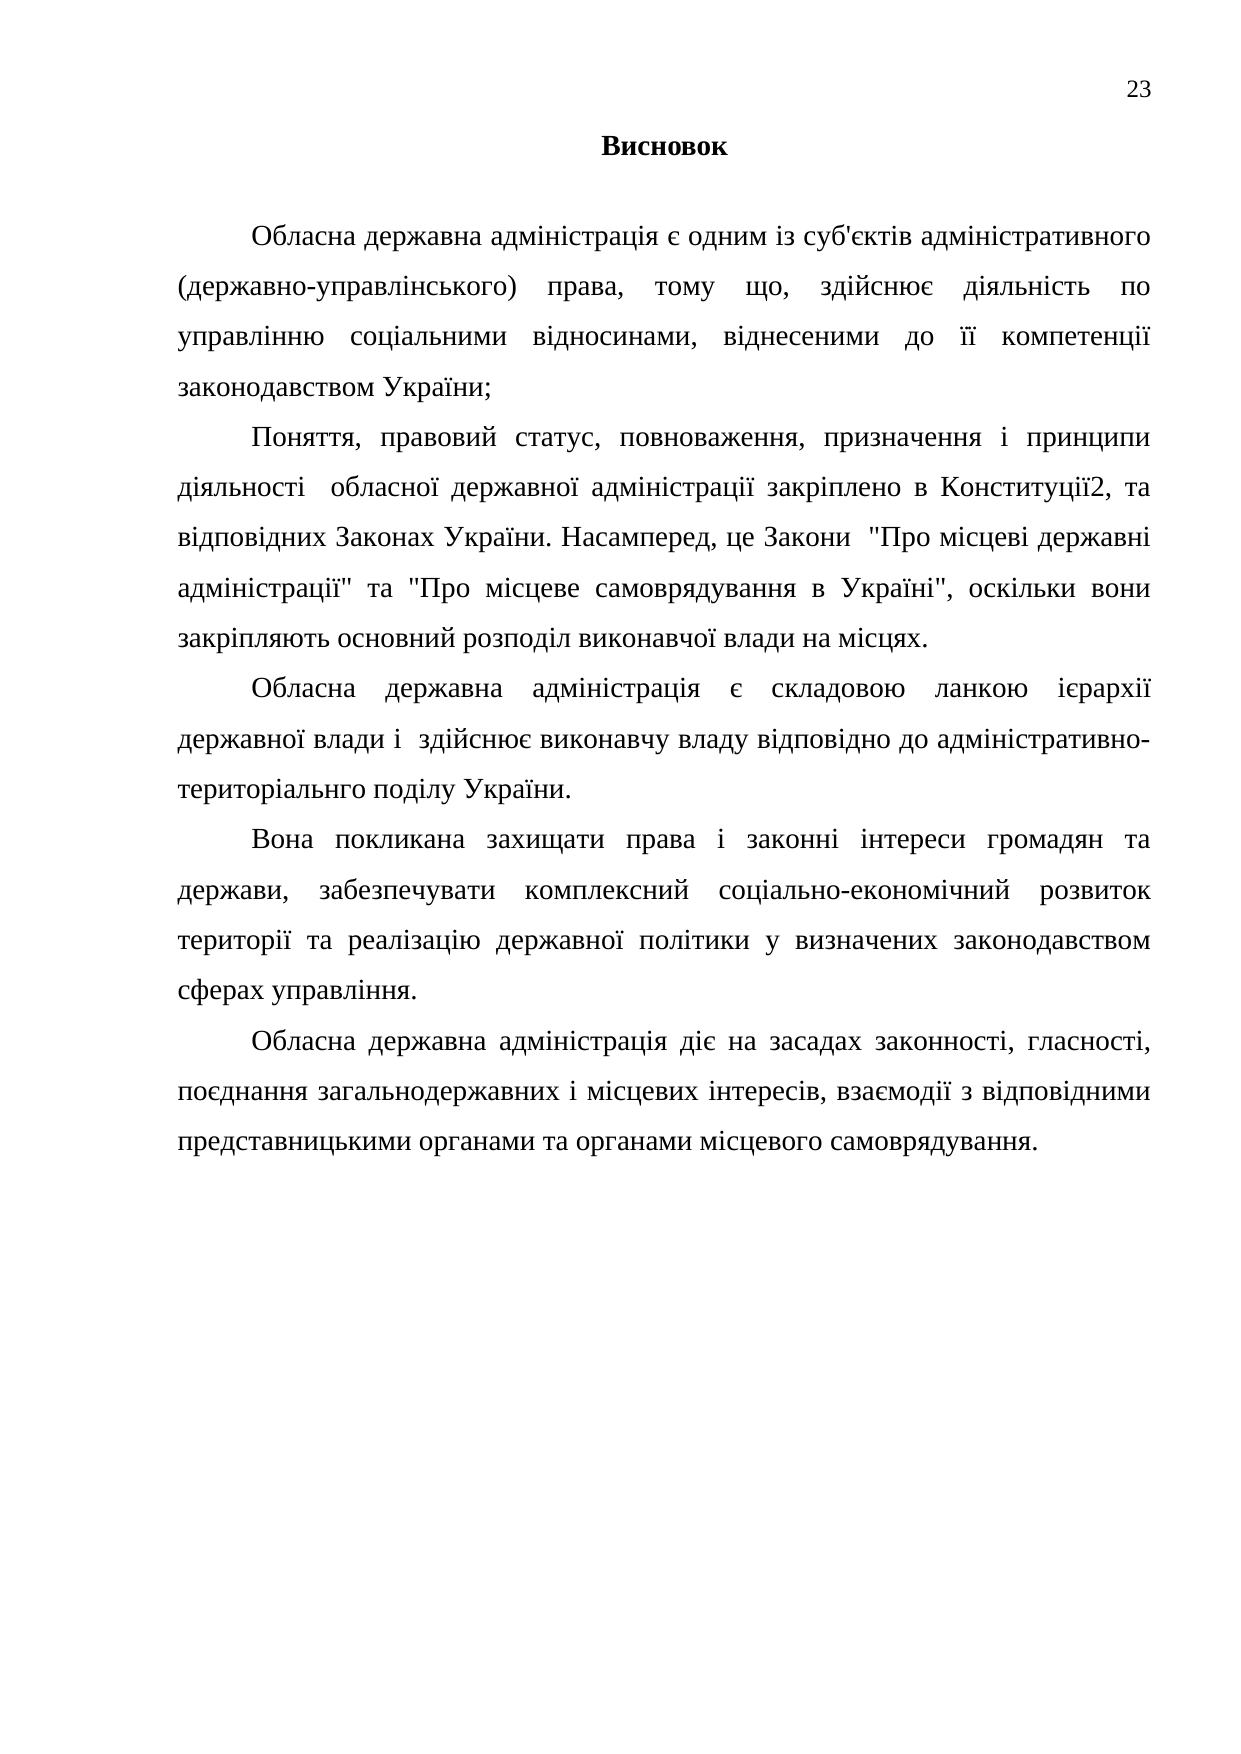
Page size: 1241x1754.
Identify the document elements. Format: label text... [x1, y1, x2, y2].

text Обласна державна адміністрація є одним із суб'єктів адміністративного (державно-управлінського) права, тому що, здійснює діяльність по управлінню соціальними відносинами, віднесеними до її компетенції законодавством України; [177, 218, 1152, 402]
subtitle Висновок [177, 128, 1152, 161]
text Поняття, правовий статус, повноваження, призначення і принципи діяльності обласної державної адміністрації закріплено в Конституції2, та відповідних Законах України. Насамперед, це Закони "Про місцеві державні адміністрації" та "Про місцеве самоврядування в Україні", оскільки вони закріпляють основний розподіл виконавчої влади на місцях. [177, 419, 1152, 654]
text Обласна державна адміністрація є складовою ланкою ієрархії державної влади і здійснює виконавчу владу відповідно до адміністративно-територіальнго поділу України. [177, 671, 1152, 805]
text Вона покликана захищати права і законні інтереси громадян та держави, забезпечувати комплексний соціально-економічний розвиток території та реалізацію державної політики у визначених законодавством сферах управління. [177, 821, 1152, 1006]
text Обласна державна адміністрація діє на засадах законності, гласності, поєднання загальнодержавних і місцевих інтересів, взаємодії з відповідними представницькими органами та органами місцевого самоврядування. [177, 1023, 1152, 1157]
